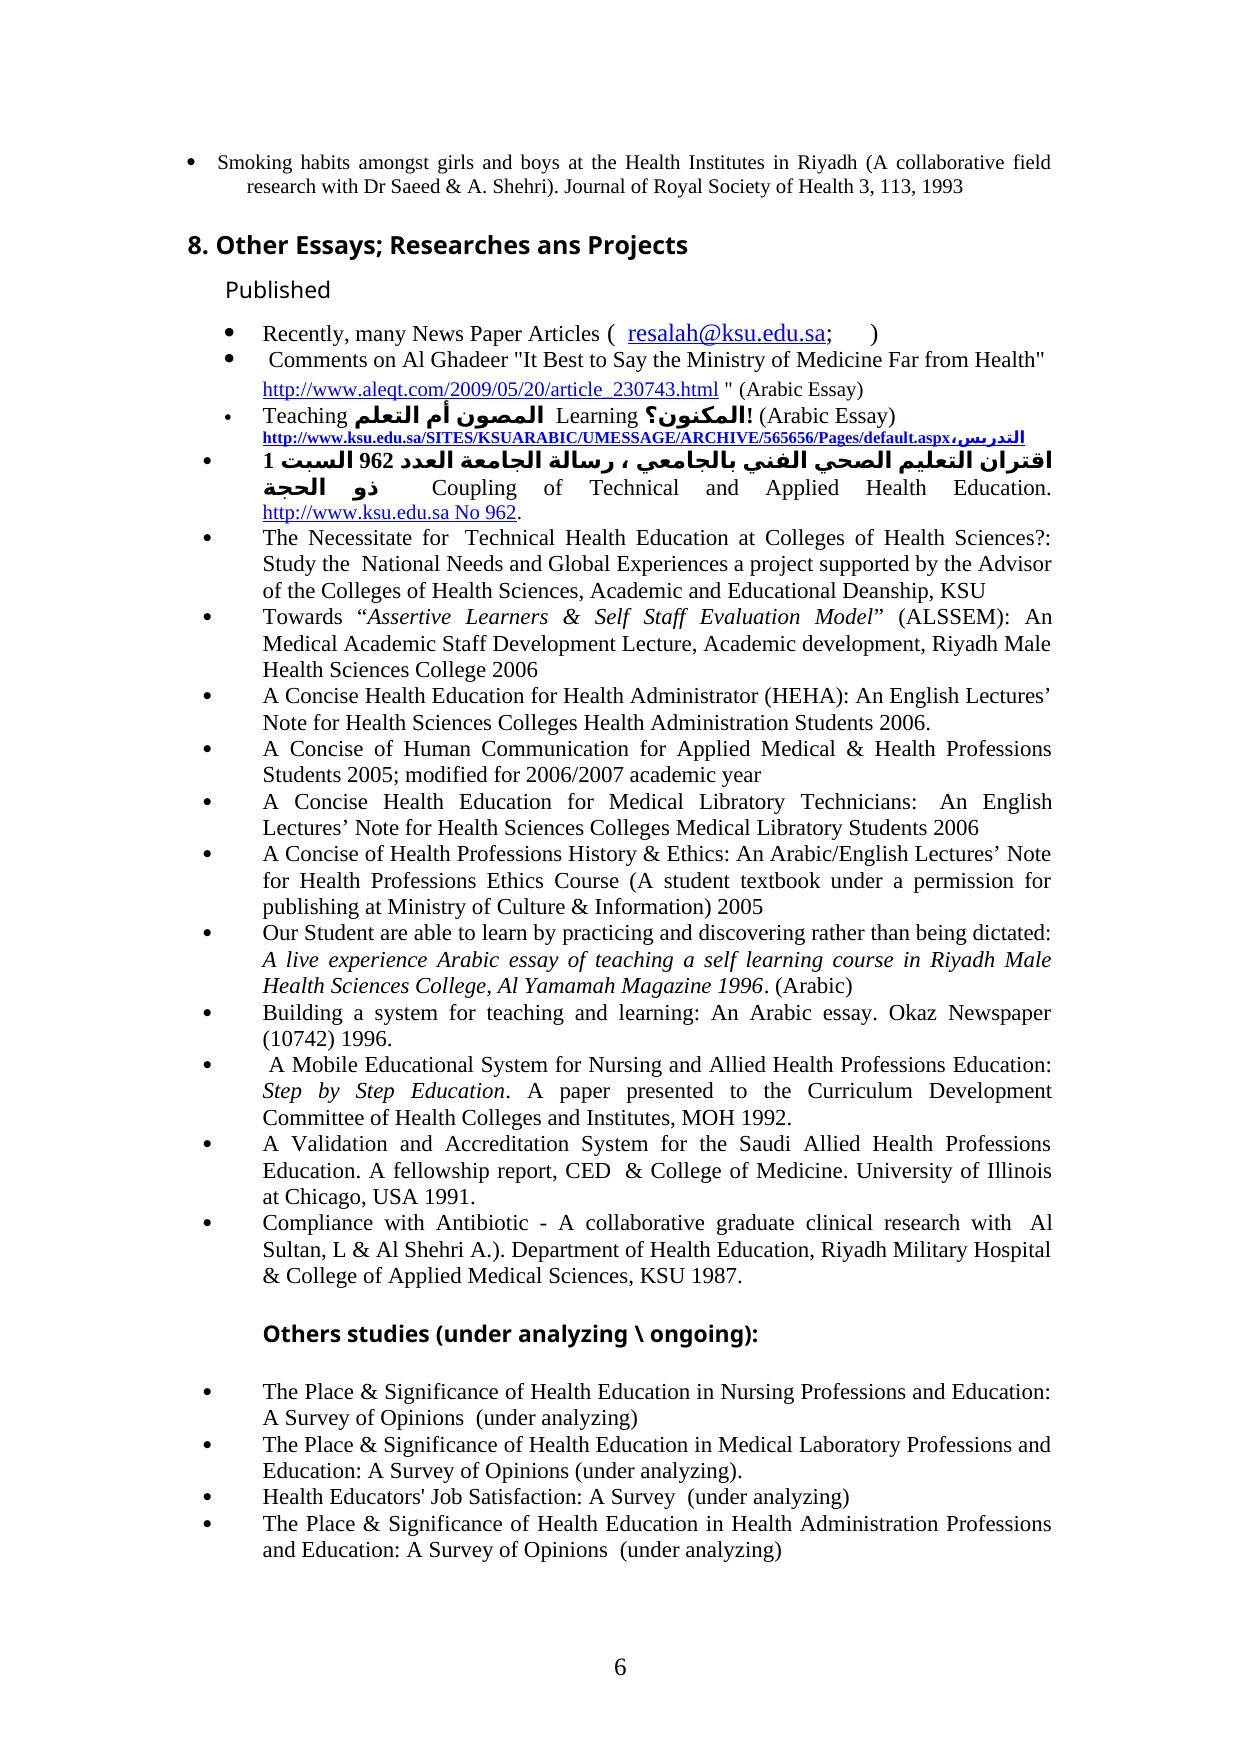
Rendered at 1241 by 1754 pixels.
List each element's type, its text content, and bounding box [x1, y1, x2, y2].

list Smoking habits amongst girls and boys at the Health Institutes in (A collaborative field research with Dr Saeed & A. Shehri). Journal of Royal Society of Health 3, 113, 1993 [187, 150, 1053, 198]
list Building a system for teaching and learning: An Arabic essay. Okaz Newspaper (10742) 1996. [203, 998, 1053, 1051]
list A Concise of Human Communication for Applied Medical & Health Professions Students 2005; modified for 2006/2007 academic year [203, 735, 1053, 788]
list Teaching المصون أم التعلم Learning المكنون؟! (Arabic Essay) http://www.ksu.edu.sa/SITES/KSUARABIC/UMESSAGE/ARCHIVE/565656/Pages/default.aspx،التدريس [225, 402, 1103, 447]
list A Concise Health Education for Medical Libratory Technicians: An English Lectures’ Note for Health Sciences Colleges Medical Libratory Students 2006 [203, 788, 1053, 840]
list The Place & Significance of Health Education in Medical Laboratory Professions and Education: A Survey of Opinions (under analyzing). [203, 1431, 1053, 1483]
text Published [187, 274, 1015, 305]
list اقتران التعليم الصحي الفني بالجامعي ، رسالة الجامعة العدد 962 السبت 1 ذو الحجة Coupling of Technical and Applied Health Education. http://www.ksu.edu.sa No 962. [203, 447, 1053, 524]
text 8. Other Essays; Researches ans Projects [187, 227, 1015, 261]
list Our Student are able to learn by practicing and discovering rather than being dictated: A live experience Arabic essay of teaching a self learning course in , Al Yamamah Magazine 1996. (Arabic) [203, 919, 1053, 998]
list Recently, many News Paper Articles ( resalah@ksu.edu.sa; ) [225, 318, 1053, 346]
list Towards “Assertive Learners & Self Staff Evaluation Model” (ALSSEM): An Medical Academic Staff Development Lecture, Academic development, Riyadh Male Health Sciences College 2006 [203, 603, 1053, 682]
list The Necessitate for Technical Health Education at Colleges of Health Sciences?: Study the National Needs and Global Experiences a project supported by the Advisor of the Colleges of Health Sciences, Academic and Educational Deanship, KSU [203, 524, 1053, 603]
list A Educational System for Nursing and Allied Health Professions Education: Step by Step Education. A paper presented to the Curriculum Development Committee of Health Colleges and Institutes, MOH 1992. [203, 1051, 1053, 1130]
list Health Educators' Job Satisfaction: A Survey (under analyzing) [203, 1483, 1053, 1510]
list The Place & Significance of Health Education in Health Administration Professions and Education: A Survey of Opinions (under analyzing) [203, 1510, 1053, 1562]
text Others studies (under analyzing \ ongoing): [187, 1318, 1015, 1349]
list A Concise of Health Professions History & Ethics: An Arabic/English Lectures’ Note for Health Professions Ethics Course (A student textbook under a permission for publishing at Ministry of Culture & Information) 2005 [203, 840, 1053, 919]
list Compliance with Antibiotic - A collaborative graduate clinical research with Al Sultan, L & Al Shehri A.). Department of Health Education, & College of Applied Medical Sciences, KSU 1987. [203, 1209, 1053, 1288]
list Comments on Al Ghadeer "It Best to Say the Ministry of Medicine Far from Health" http://www.aleqt.com/2009/05/20/article_230743.html " (Arabic Essay) [225, 346, 1053, 402]
list The Place & Significance of Health Education in Nursing Professions and Education: A Survey of Opinions (under analyzing) [203, 1378, 1053, 1431]
list A Validation and Accreditation System for the Saudi Allied Health Professions Education. A fellowship report, CED & College of Medicine. of at 1991. [203, 1130, 1053, 1209]
list A Concise Health Education for Health Administrator (HEHA): An English Lectures’ Note for Health Sciences Colleges Health Administration Students 2006. [203, 682, 1053, 735]
